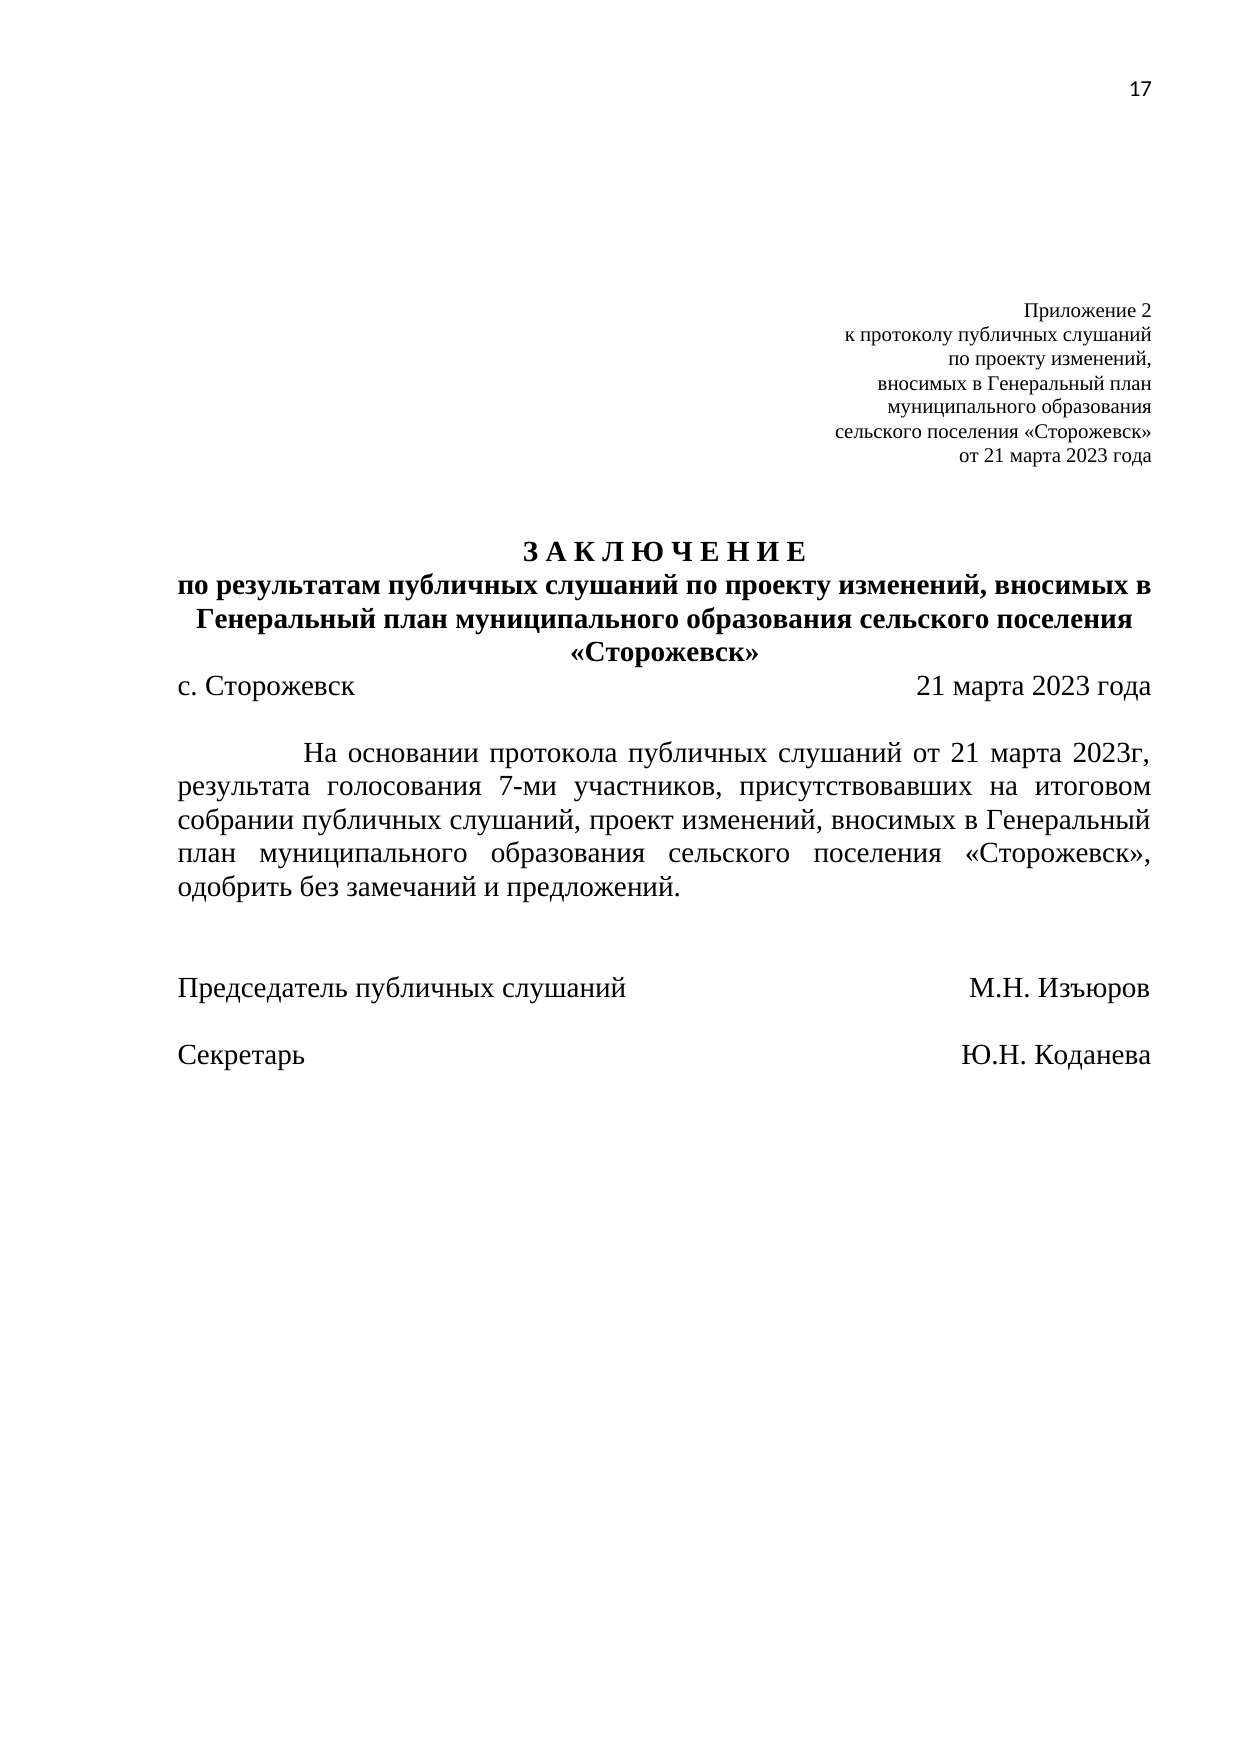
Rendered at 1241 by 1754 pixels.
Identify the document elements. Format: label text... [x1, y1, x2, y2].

text по результатам публичных слушаний по проекту изменений, вносимых в Генеральный план муниципального образования сельского поселения «Сторожевск» [177, 567, 1152, 668]
text сельского поселения «Сторожевск» [177, 418, 1152, 443]
text к протоколу публичных слушаний [177, 322, 1152, 346]
text Приложение 2 [177, 298, 1152, 322]
text На основании протокола публичных слушаний от 21 марта 2023г, результата голосования 7-ми участников, присутствовавших на итоговом собрании публичных слушаний, проект изменений, вносимых в Генеральный план муниципального образования сельского поселения «Сторожевск», одобрить без замечаний и предложений. [177, 735, 1152, 903]
text вносимых в Генеральный план [177, 370, 1152, 394]
text по проекту изменений, [177, 346, 1152, 370]
text муниципального образования [177, 394, 1152, 418]
text З А К Л Ю Ч Е Н И Е [177, 534, 1152, 567]
text от 21 марта 2023 года [177, 443, 1152, 467]
text с. Сторожевск 21 марта 2023 года [177, 668, 1152, 701]
text Секретарь Ю.Н. Коданева [177, 1037, 1152, 1070]
text Председатель публичных слушаний М.Н. Изъюров [177, 970, 1152, 1003]
